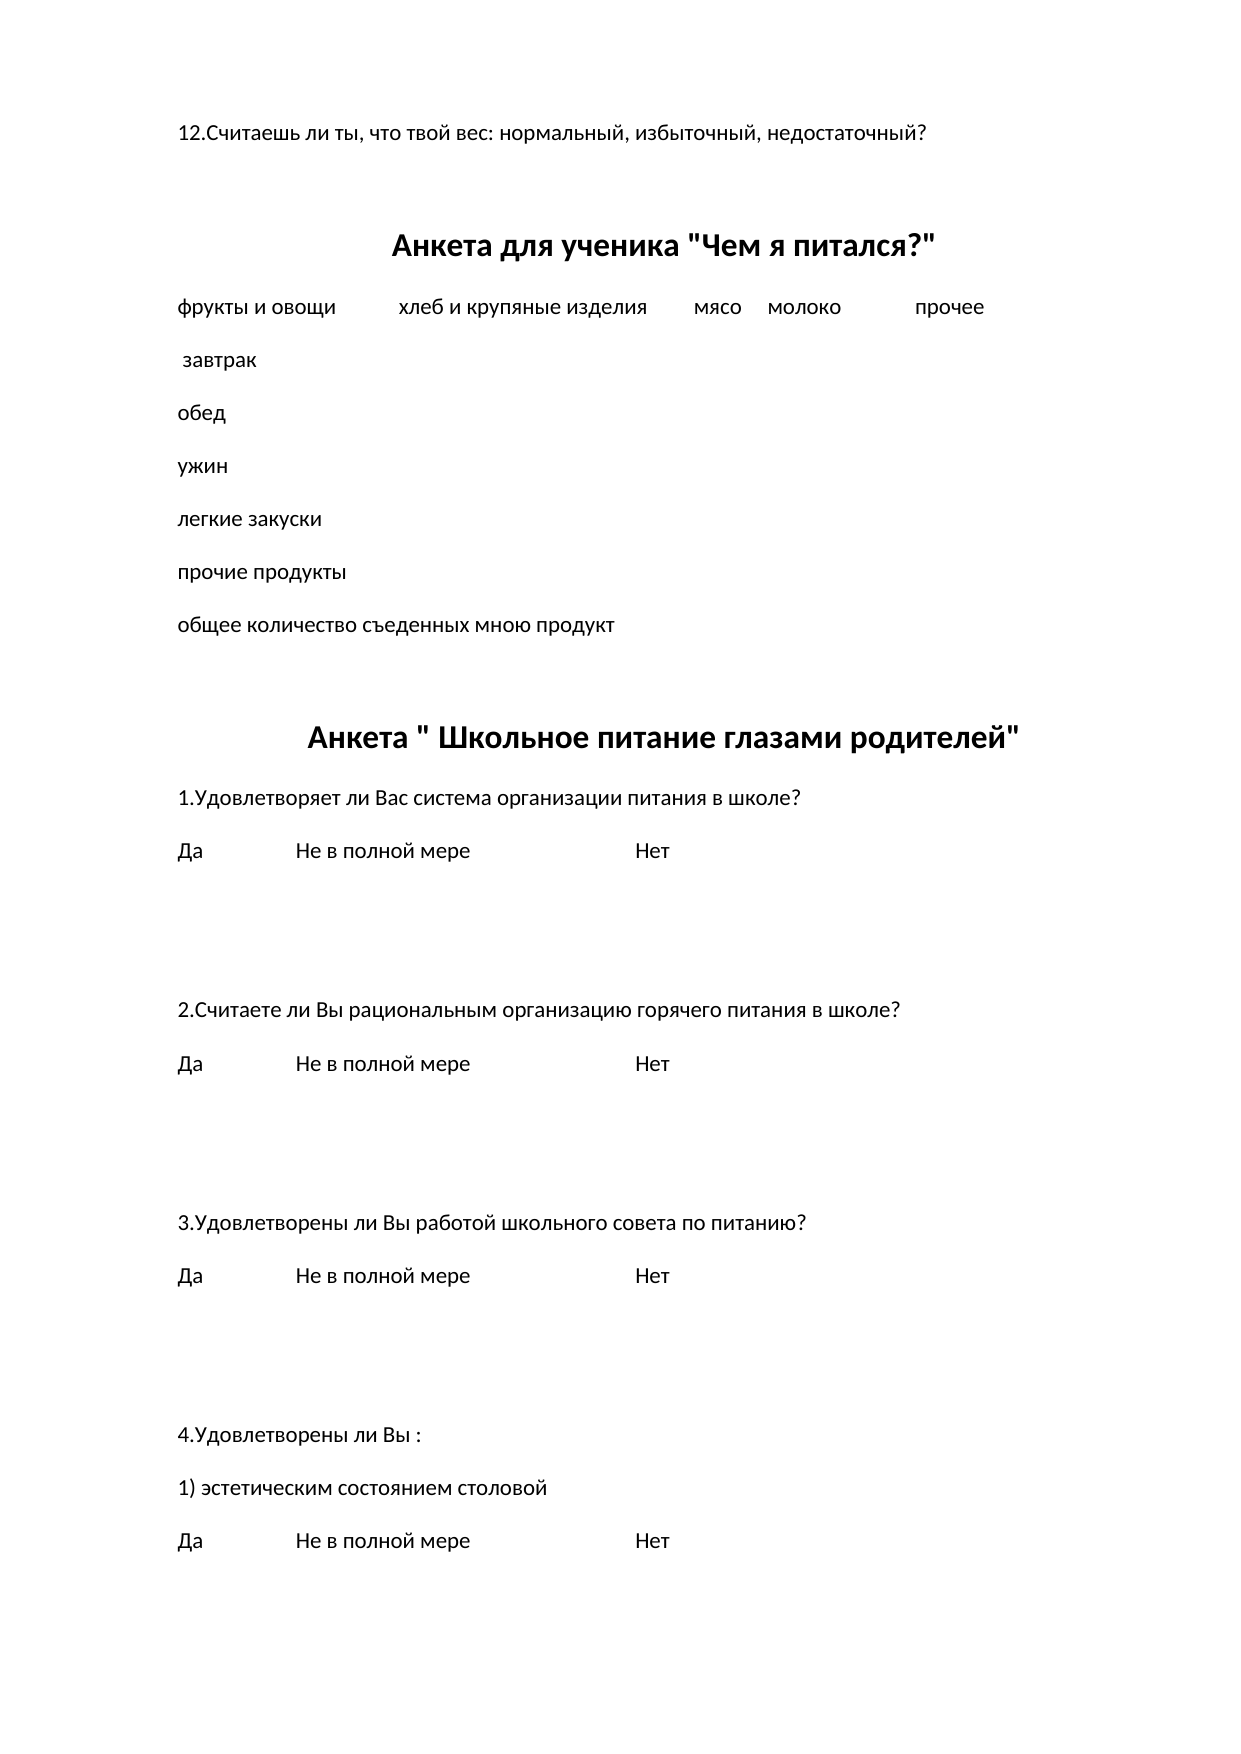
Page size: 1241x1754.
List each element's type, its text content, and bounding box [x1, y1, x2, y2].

text Да Не в полной мере Нет [177, 1049, 1152, 1077]
text 12.Считаешь ли ты, что твой вес: нормальный, избыточный, недостаточный? [177, 118, 1152, 146]
text Анкета " Школьное питание глазами родителей" [177, 716, 1152, 757]
text 1.Удовлетворяет ли Вас система организации питания в школе? [177, 783, 1152, 812]
text фрукты и овощи хлеб и крупяные изделия мясо молоко прочее [177, 292, 1152, 320]
text 1) эстетическим состоянием столовой [177, 1473, 1152, 1501]
text Да Не в полной мере Нет [177, 1261, 1152, 1289]
text легкие закуски [177, 504, 1152, 532]
text Да Не в полной мере Нет [177, 837, 1152, 864]
text 4.Удовлетворены ли Вы : [177, 1420, 1152, 1448]
text 2.Считаете ли Вы рациональным организацию горячего питания в школе? [177, 996, 1152, 1024]
text прочие продукты [177, 557, 1152, 585]
text общее количество съеденных мною продукт [177, 610, 1152, 638]
text завтрак [177, 345, 1152, 373]
text ужин [177, 451, 1152, 479]
text обед [177, 398, 1152, 426]
text 3.Удовлетворены ли Вы работой школьного совета по питанию? [177, 1208, 1152, 1236]
text Анкета для ученика "Чем я питался?" [177, 224, 1152, 265]
text Да Не в полной мере Нет [177, 1526, 1152, 1554]
